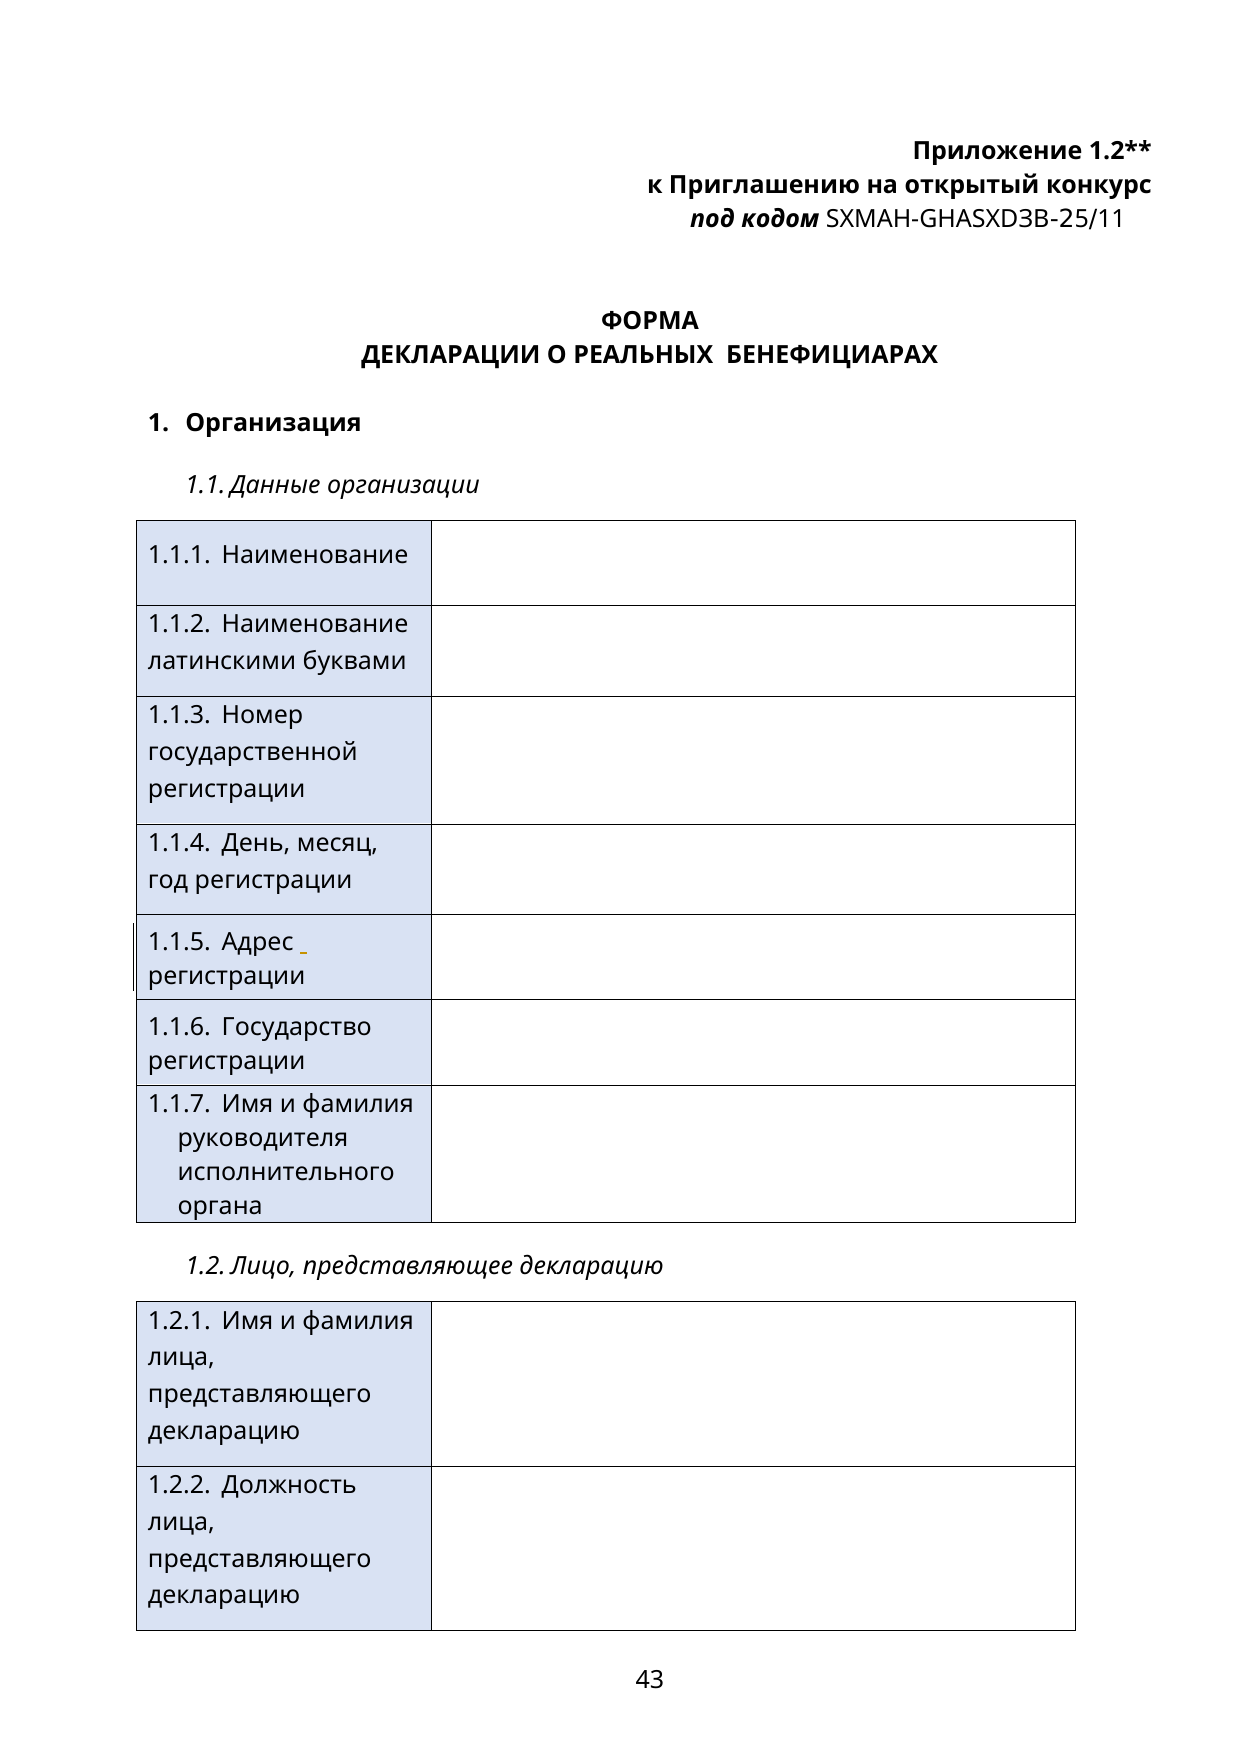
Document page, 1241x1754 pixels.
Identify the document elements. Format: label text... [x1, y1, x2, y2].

table_cell Номер государственной регистрации [137, 697, 431, 823]
table_cell [432, 1086, 1075, 1222]
text к Приглашению на открытый конкурс [148, 167, 1152, 201]
table_cell Должность лица, представляющего декларацию [137, 1467, 431, 1630]
table_cell [432, 606, 1075, 696]
table_cell Имя и фамилия руководителя исполнительного органа [137, 1086, 431, 1222]
table_cell [432, 1467, 1075, 1630]
list Лицо, представляющее декларацию [185, 1248, 1152, 1282]
list Данные организации [185, 466, 1152, 501]
table_cell Государство регистрации [137, 1000, 431, 1084]
text ФОРМА [148, 302, 1152, 337]
table_header Имя и фамилия лица, представляющего декларацию [137, 1302, 431, 1466]
text ДЕКЛАРАЦИИ О РЕАЛЬНЫХ БЕНЕФИЦИАРАХ [148, 337, 1152, 371]
table_cell [432, 1000, 1075, 1084]
table_cell День, месяц, год регистрации [137, 825, 431, 914]
table_cell Адрес регистрации [137, 915, 431, 999]
table_header Наименование [137, 521, 431, 605]
text под кодом SХMAH-GHASХDЗB-25/11 [590, 201, 1152, 235]
table_header [432, 521, 1075, 605]
list Организация [148, 405, 1152, 439]
text Приложение 1.2** [148, 133, 1152, 167]
table_cell [432, 697, 1075, 823]
table_cell [432, 915, 1075, 999]
table_header [432, 1302, 1075, 1466]
table_cell Наименование латинскими буквами [137, 606, 431, 696]
table_cell [432, 825, 1075, 914]
